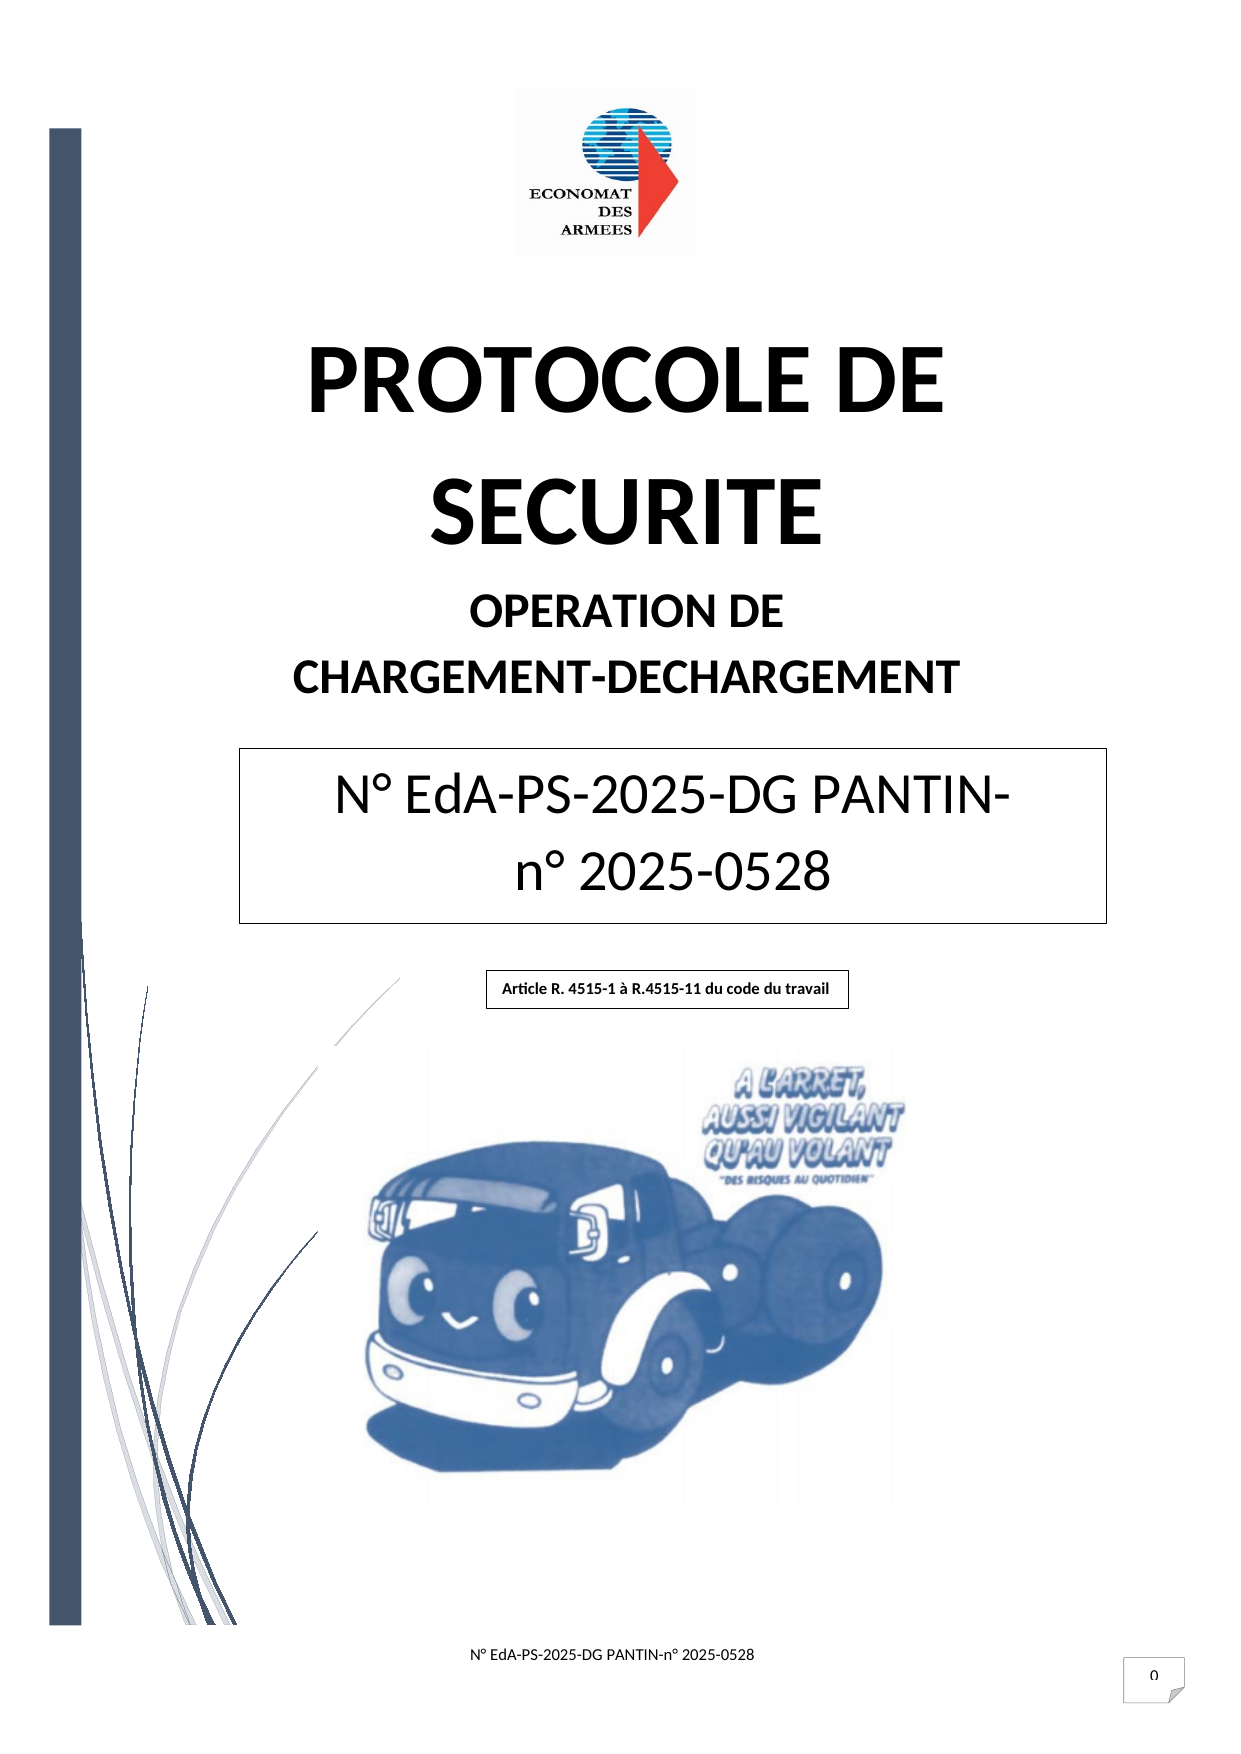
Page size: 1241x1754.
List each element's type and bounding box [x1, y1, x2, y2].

picture [514, 88, 697, 255]
picture [317, 1046, 936, 1509]
